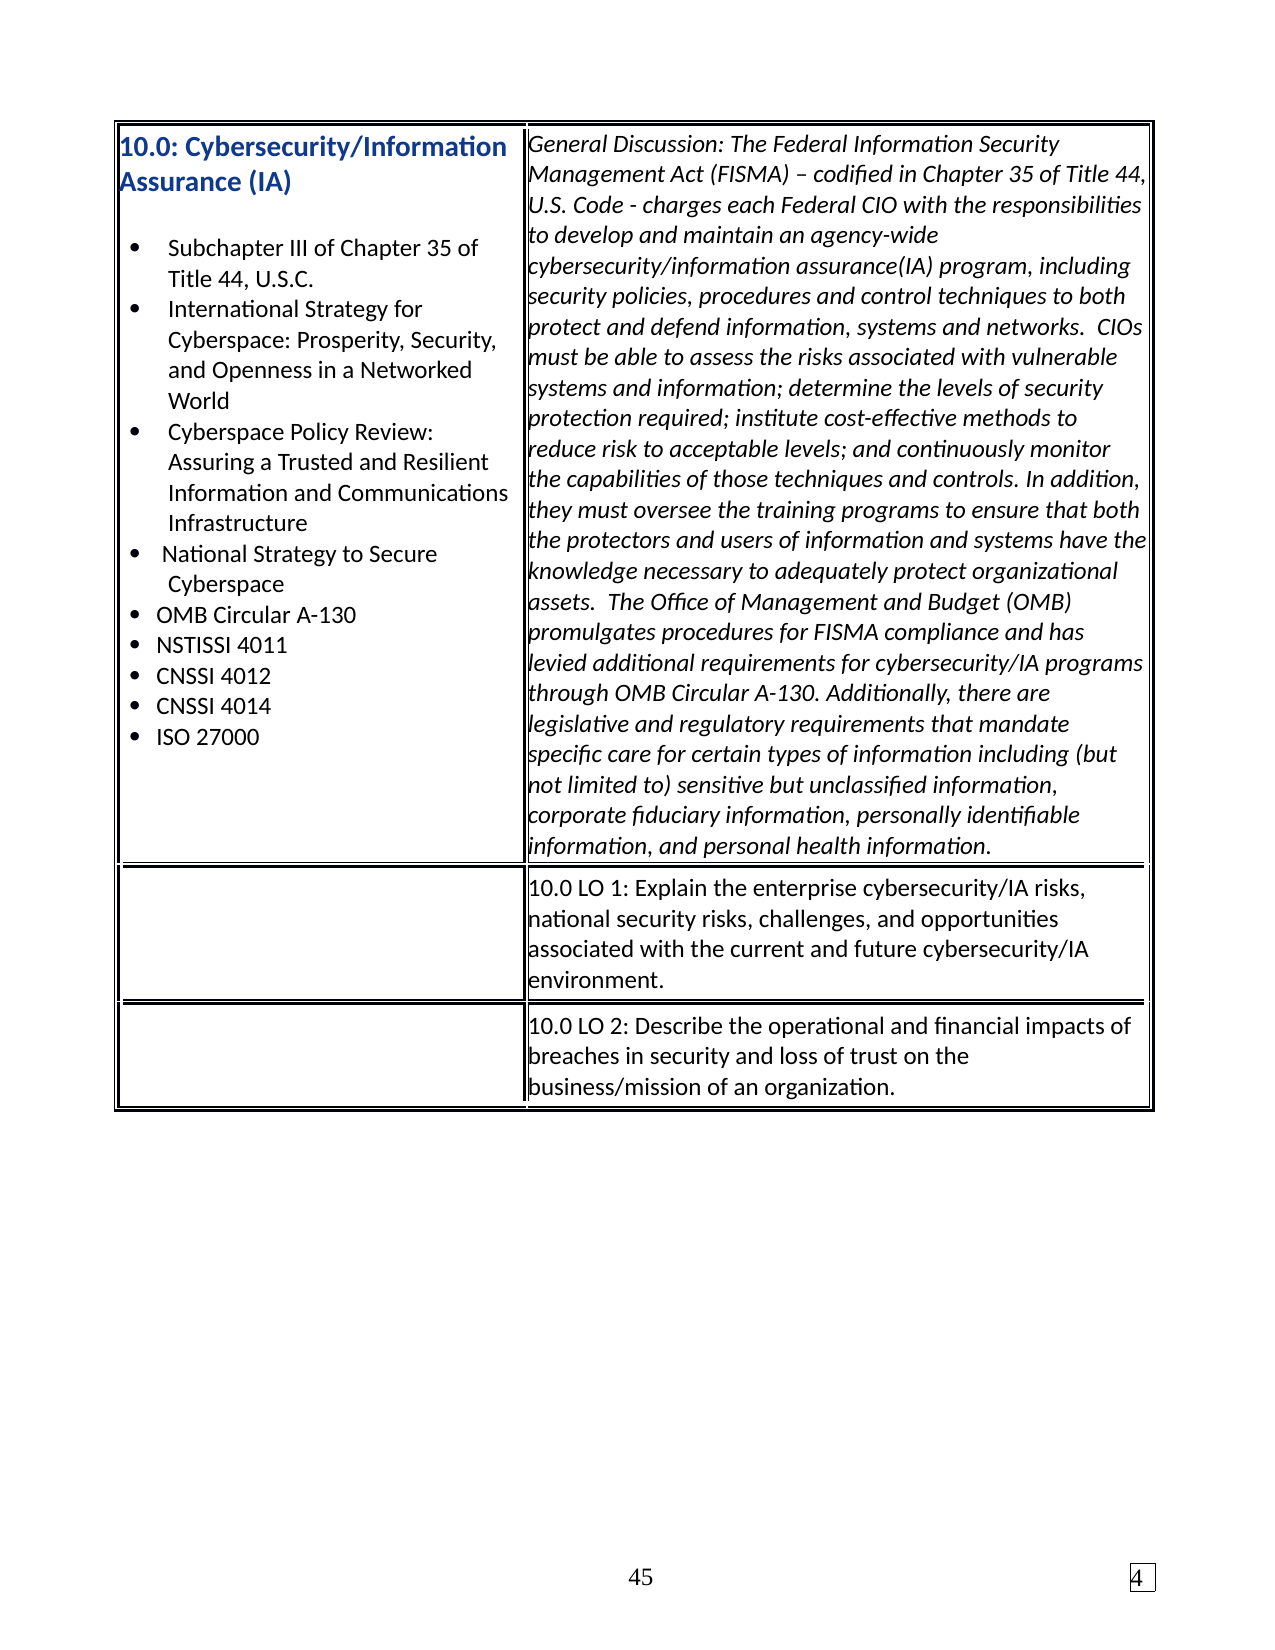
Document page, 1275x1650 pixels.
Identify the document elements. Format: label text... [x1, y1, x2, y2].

table_cell [117, 862, 526, 999]
table_cell [117, 999, 526, 1106]
table_cell 10.0 LO 2: Describe the operational and financial impacts of breaches in security and loss of trust on the business/mission of an organization. [526, 999, 1152, 1106]
table_header General Discussion: The Federal Information Security Management Act (FISMA) – codified in Chapter 35 of Title 44, U.S. Code - charges each Federal CIO with the responsibilities to develop and maintain an agency-wide cybersecurity/information assurance(IA) program, including security policies, procedures and control techniques to both protect and defend information, systems and networks. CIOs must be able to assess the risks associated with vulnerable systems and information; determine the levels of security protection required; institute cost-effective methods to reduce risk to acceptable levels; and continuously monitor the capabilities of those techniques and controls. In addition, they must oversee the training programs to ensure that both the protectors and users of information and systems have the knowledge necessary to adequately protect organizational assets. The Office of Management and Budget (OMB) promulgates procedures for FISMA compliance and has levied additional requirements for cybersecurity/IA programs through OMB Circular A-130. Additionally, there are legislative and regulatory requirements that mandate specific care for certain types of information including (but not limited to) sensitive but unclassified information, corporate fiduciary information, personally identifiable information, and personal health information. [526, 122, 1152, 862]
table_header 10.0: Cybersecurity/Information Assurance (IA) Subchapter III of Chapter 35 of Title 44, U.S.C. International Strategy for Cyberspace: Prosperity, Security, and Openness in a Networked World Cyberspace Policy Review: Assuring a Trusted and Resilient Information and Communications Infrastructure National Strategy to Secure Cyberspace OMB Circular A-130 NSTISSI 4011 CNSSI 4012 CNSSI 4014 ISO 27000 [120, 126, 526, 862]
table_cell 10.0 LO 1: Explain the enterprise cybersecurity/IA risks, national security risks, challenges, and opportunities associated with the current and future cybersecurity/IA environment. [526, 862, 1152, 999]
